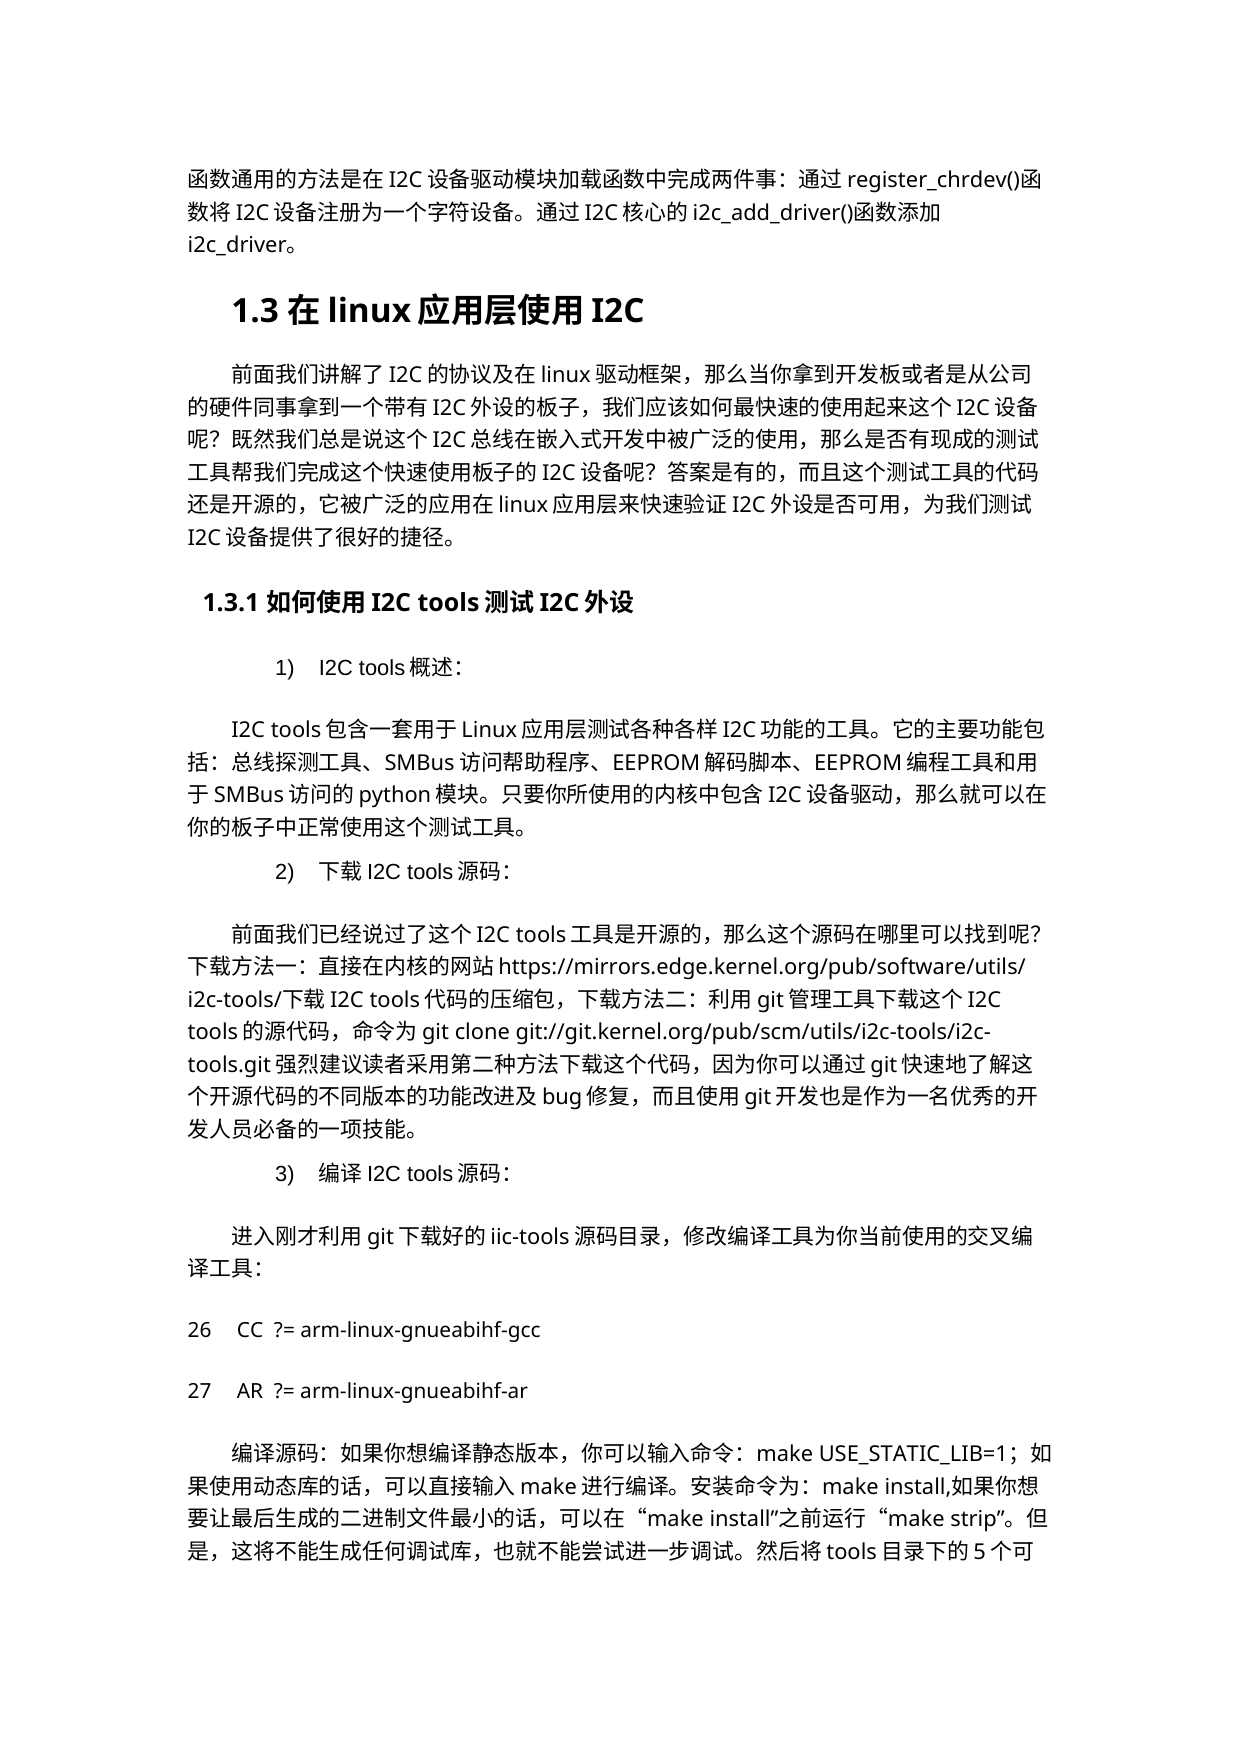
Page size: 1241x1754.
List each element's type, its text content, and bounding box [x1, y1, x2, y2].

subtitle 下载I2C tools源码： [275, 854, 1053, 886]
text 进入刚才利用git下载好的iic-tools源码目录，修改编译工具为你当前使用的交叉编译工具： [187, 1218, 1053, 1283]
text 27 AR ?= arm-linux-gnueabihf-ar [187, 1374, 1053, 1407]
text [187, 1436, 1053, 1566]
subtitle 编译I2C tools源码： [275, 1156, 1053, 1188]
text 前面我们已经说过了这个I2C tools工具是开源的，那么这个源码在哪里可以找到呢？下载方法一：直接在内核的网站https://mirrors.edge.kernel.org/pub/software/utils/i2c-tools/下载I2C tools代码的压缩包，下载方法二：利用git管理工具下载这个I2C tools的源代码，命令为git clone git://git.kernel.org/pub/scm/utils/i2c-tools/i2c-tools.git强烈建议读者采用第二种方法下载这个代码，因为你可以通过git快速地了解这个开源代码的不同版本的功能改进及bug修复，而且使用git开发也是作为一名优秀的开发人员必备的一项技能。 [187, 916, 1053, 1144]
list 如何使用I2C tools测试I2C外设 [202, 568, 1053, 633]
text 26 CC ?= arm-linux-gnueabihf-gcc [187, 1313, 1053, 1345]
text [187, 162, 1053, 259]
subtitle I2C tools概述： [275, 649, 1053, 681]
list 在linux应用层使用I2C [187, 276, 1053, 341]
text 前面我们讲解了I2C的协议及在linux驱动框架，那么当你拿到开发板或者是从公司的硬件同事拿到一个带有I2C外设的板子，我们应该如何最快速的使用起来这个I2C设备呢？既然我们总是说这个I2C总线在嵌入式开发中被广泛的使用，那么是否有现成的测试工具帮我们完成这个快速使用板子的I2C设备呢？答案是有的，而且这个测试工具的代码还是开源的，它被广泛的应用在linux应用层来快速验证I2C外设是否可用，为我们测试I2C设备提供了很好的捷径。 [187, 357, 1053, 552]
text I2C tools包含一套用于Linux应用层测试各种各样I2C功能的工具。它的主要功能包括：总线探测工具、SMBus访问帮助程序、EEPROM解码脚本、EEPROM编程工具和用于SMBus访问的python模块。只要你所使用的内核中包含I2C设备驱动，那么就可以在你的板子中正常使用这个测试工具。 [187, 712, 1053, 842]
